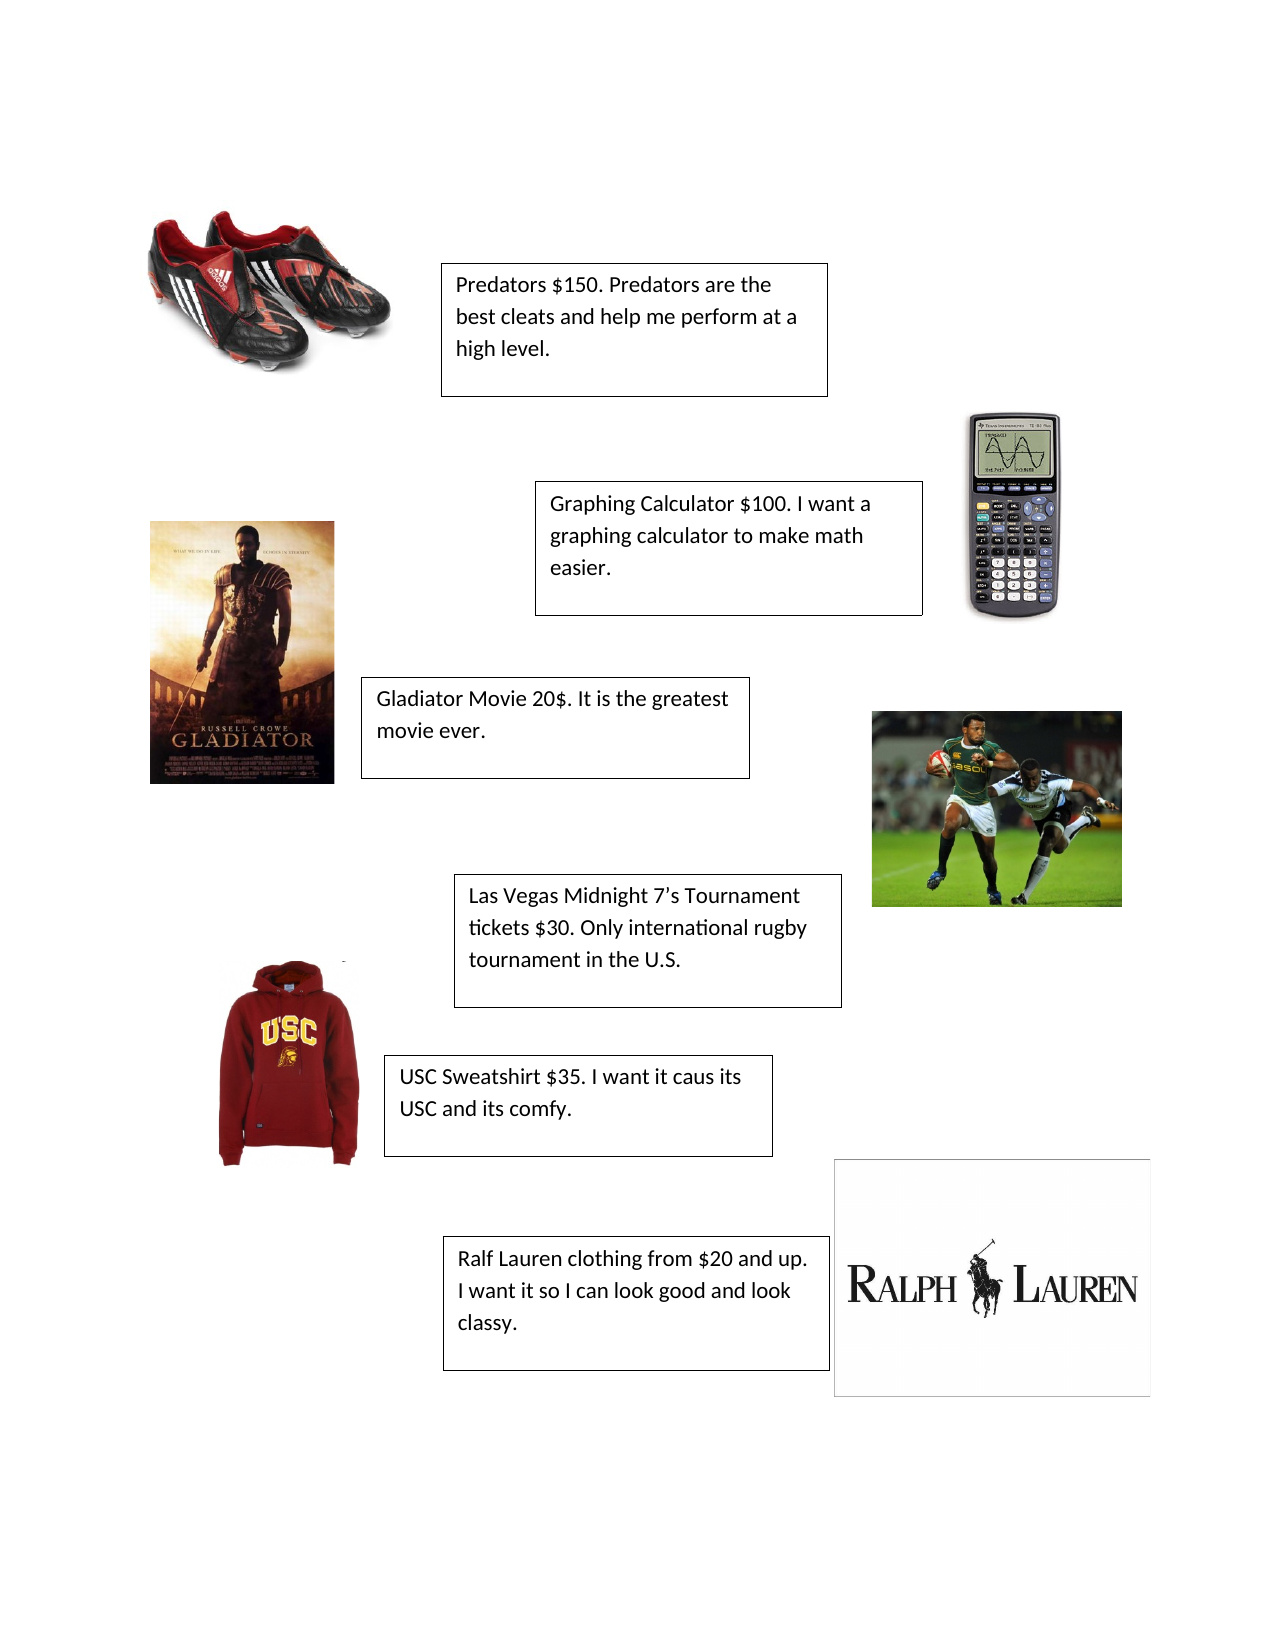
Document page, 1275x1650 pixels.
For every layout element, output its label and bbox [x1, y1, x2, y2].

picture [834, 1159, 1150, 1397]
picture [871, 711, 1122, 907]
picture [150, 521, 335, 784]
picture [218, 961, 360, 1168]
picture [890, 397, 1132, 638]
picture [128, 189, 400, 397]
